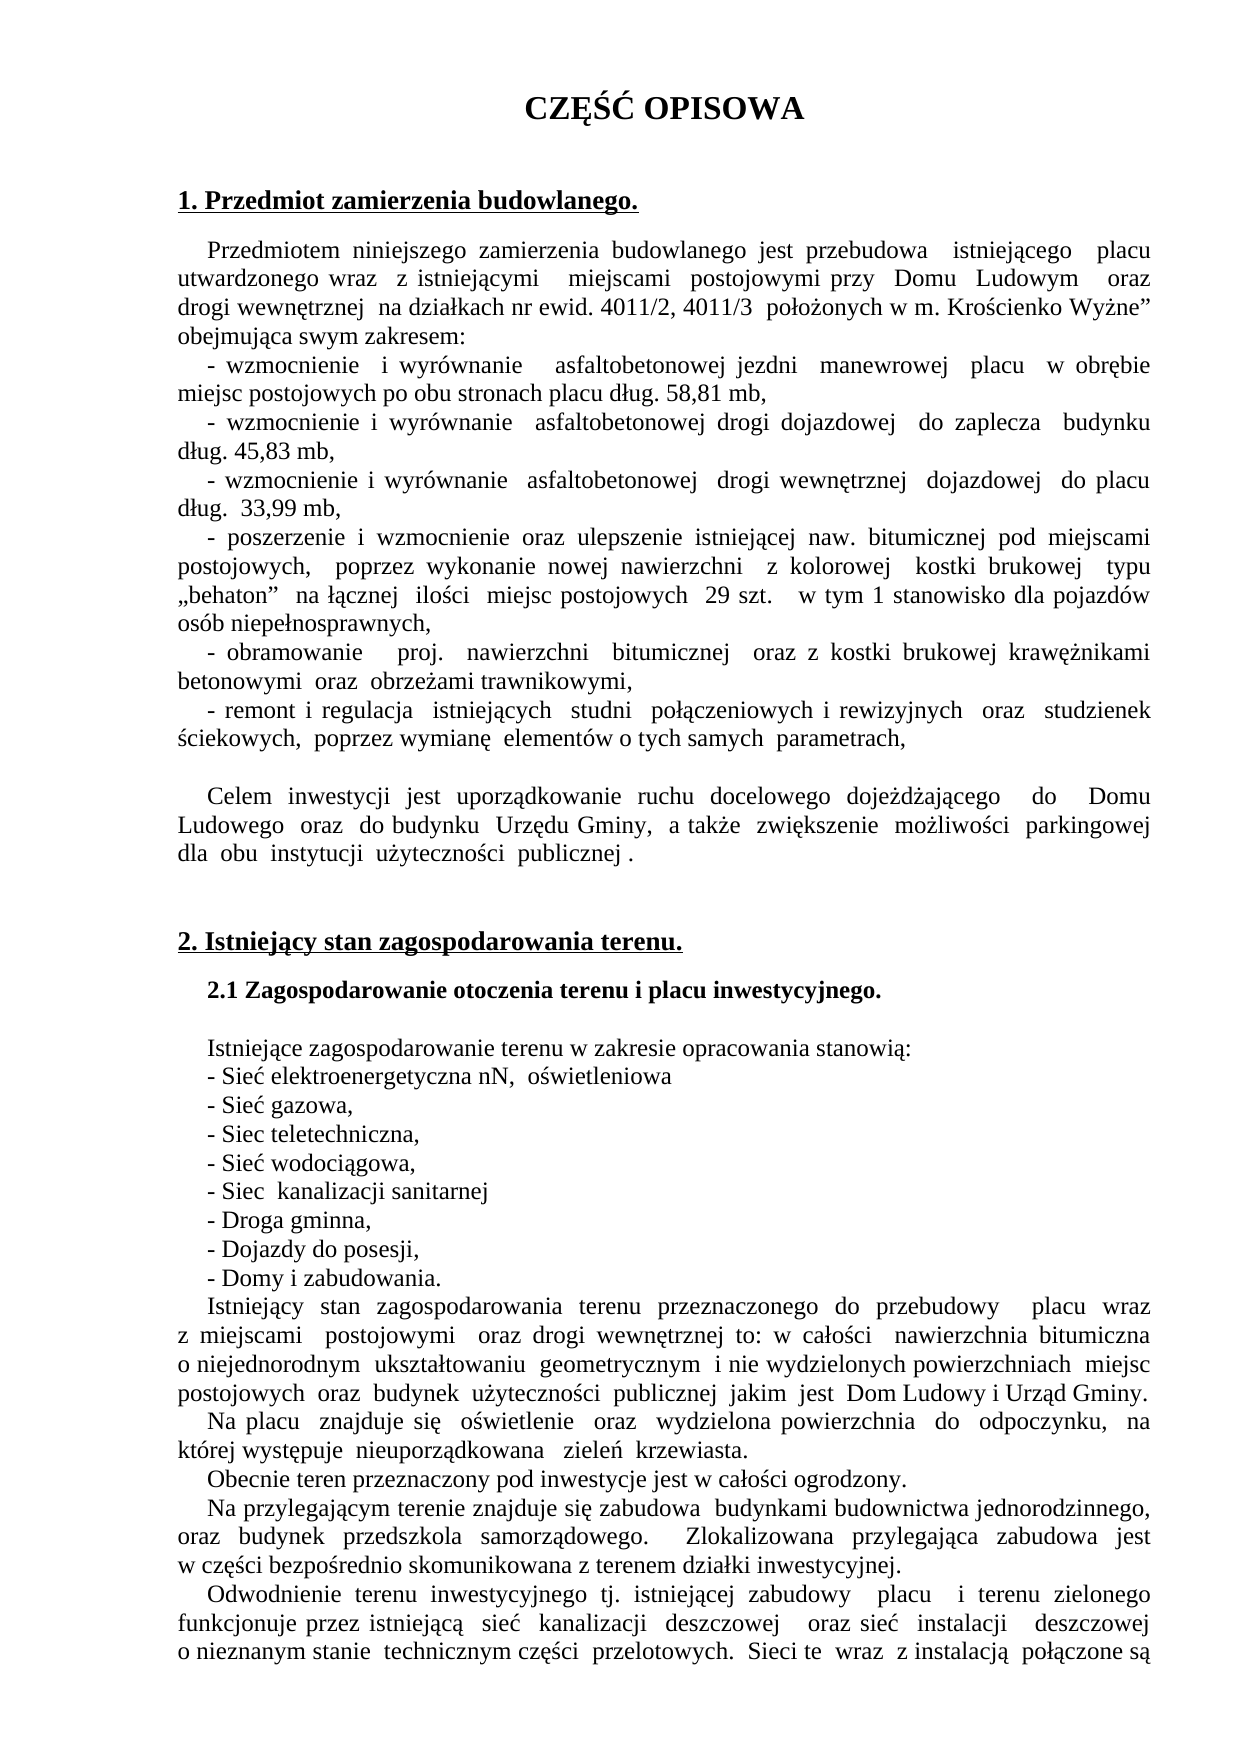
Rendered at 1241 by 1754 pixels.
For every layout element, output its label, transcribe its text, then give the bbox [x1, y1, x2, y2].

text - Sieć wodociągowa, [177, 1148, 1152, 1176]
text - Droga gminna, [177, 1205, 1152, 1234]
text - Dojazdy do posesji, [177, 1234, 1152, 1263]
text - Siec teletechniczna, [177, 1119, 1152, 1148]
text Na przylegającym terenie znajduje się zabudowa budynkami budownictwa jednorodzinnego, oraz budynek przedszkola samorządowego. Zlokalizowana przylegająca zabudowa jest w części bezpośrednio skomunikowana z terenem działki inwestycyjnej. [177, 1493, 1152, 1579]
text - Siec kanalizacji sanitarnej [177, 1176, 1152, 1205]
text - Sieć gazowa, [177, 1090, 1152, 1119]
text - Domy i zabudowania. [177, 1263, 1152, 1291]
text 1. Przedmiot zamierzenia budowlanego. [177, 184, 1152, 216]
text Celem inwestycji jest uporządkowanie ruchu docelowego dojeżdżającego do Domu Ludowego oraz do budynku Urzędu Gminy, a także zwiększenie możliwości parkingowej dla obu instytucji użyteczności publicznej . [177, 781, 1152, 867]
text Obecnie teren przeznaczony pod inwestycje jest w całości ogrodzony. [177, 1464, 1152, 1493]
text 2.1 Zagospodarowanie otoczenia terenu i placu inwestycyjnego. [177, 975, 1152, 1004]
text Istniejący stan zagospodarowania terenu przeznaczonego do przebudowy placu wraz z miejscami postojowymi oraz drogi wewnętrznej to: w całości nawierzchnia bitumiczna o niejednorodnym ukształtowaniu geometrycznym i nie wydzielonych powierzchniach miejsc postojowych oraz budynek użyteczności publicznej jakim jest Dom Ludowy i Urząd Gminy. [177, 1291, 1152, 1406]
text - wzmocnienie i wyrównanie asfaltobetonowej drogi wewnętrznej dojazdowej do placu dług. 33,99 mb, [177, 465, 1152, 522]
text - wzmocnienie i wyrównanie asfaltobetonowej jezdni manewrowej placu w obrębie miejsc postojowych po obu stronach placu dług. 58,81 mb, [177, 350, 1152, 407]
text CZĘŚĆ OPISOWA [177, 89, 1152, 127]
text 2. Istniejący stan zagospodarowania terenu. [177, 925, 1152, 956]
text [177, 1579, 1152, 1665]
text Przedmiotem niniejszego zamierzenia budowlanego jest przebudowa istniejącego placu utwardzonego wraz z istniejącymi miejscami postojowymi przy Domu Ludowym oraz drogi wewnętrznej na działkach nr ewid. 4011/2, 4011/3 położonych w m. Krościenko Wyżne” obejmująca swym zakresem: [177, 235, 1152, 350]
text Istniejące zagospodarowanie terenu w zakresie opracowania stanowią: [177, 1033, 1152, 1061]
text - wzmocnienie i wyrównanie asfaltobetonowej drogi dojazdowej do zaplecza budynku dług. 45,83 mb, [177, 407, 1152, 465]
text - remont i regulacja istniejących studni połączeniowych i rewizyjnych oraz studzienek ściekowych, poprzez wymianę elementów o tych samych parametrach, [177, 695, 1152, 752]
text - Sieć elektroenergetyczna nN, oświetleniowa [177, 1061, 1152, 1090]
text Na placu znajduje się oświetlenie oraz wydzielona powierzchnia do odpoczynku, na której występuje nieuporządkowana zieleń krzewiasta. [177, 1406, 1152, 1464]
text - obramowanie proj. nawierzchni bitumicznej oraz z kostki brukowej krawężnikami betonowymi oraz obrzeżami trawnikowymi, [177, 637, 1152, 695]
text - poszerzenie i wzmocnienie oraz ulepszenie istniejącej naw. bitumicznej pod miejscami postojowych, poprzez wykonanie nowej nawierzchni z kolorowej kostki brukowej typu „behaton” na łącznej ilości miejsc postojowych 29 szt. w tym 1 stanowisko dla pojazdów osób niepełnosprawnych, [177, 522, 1152, 637]
